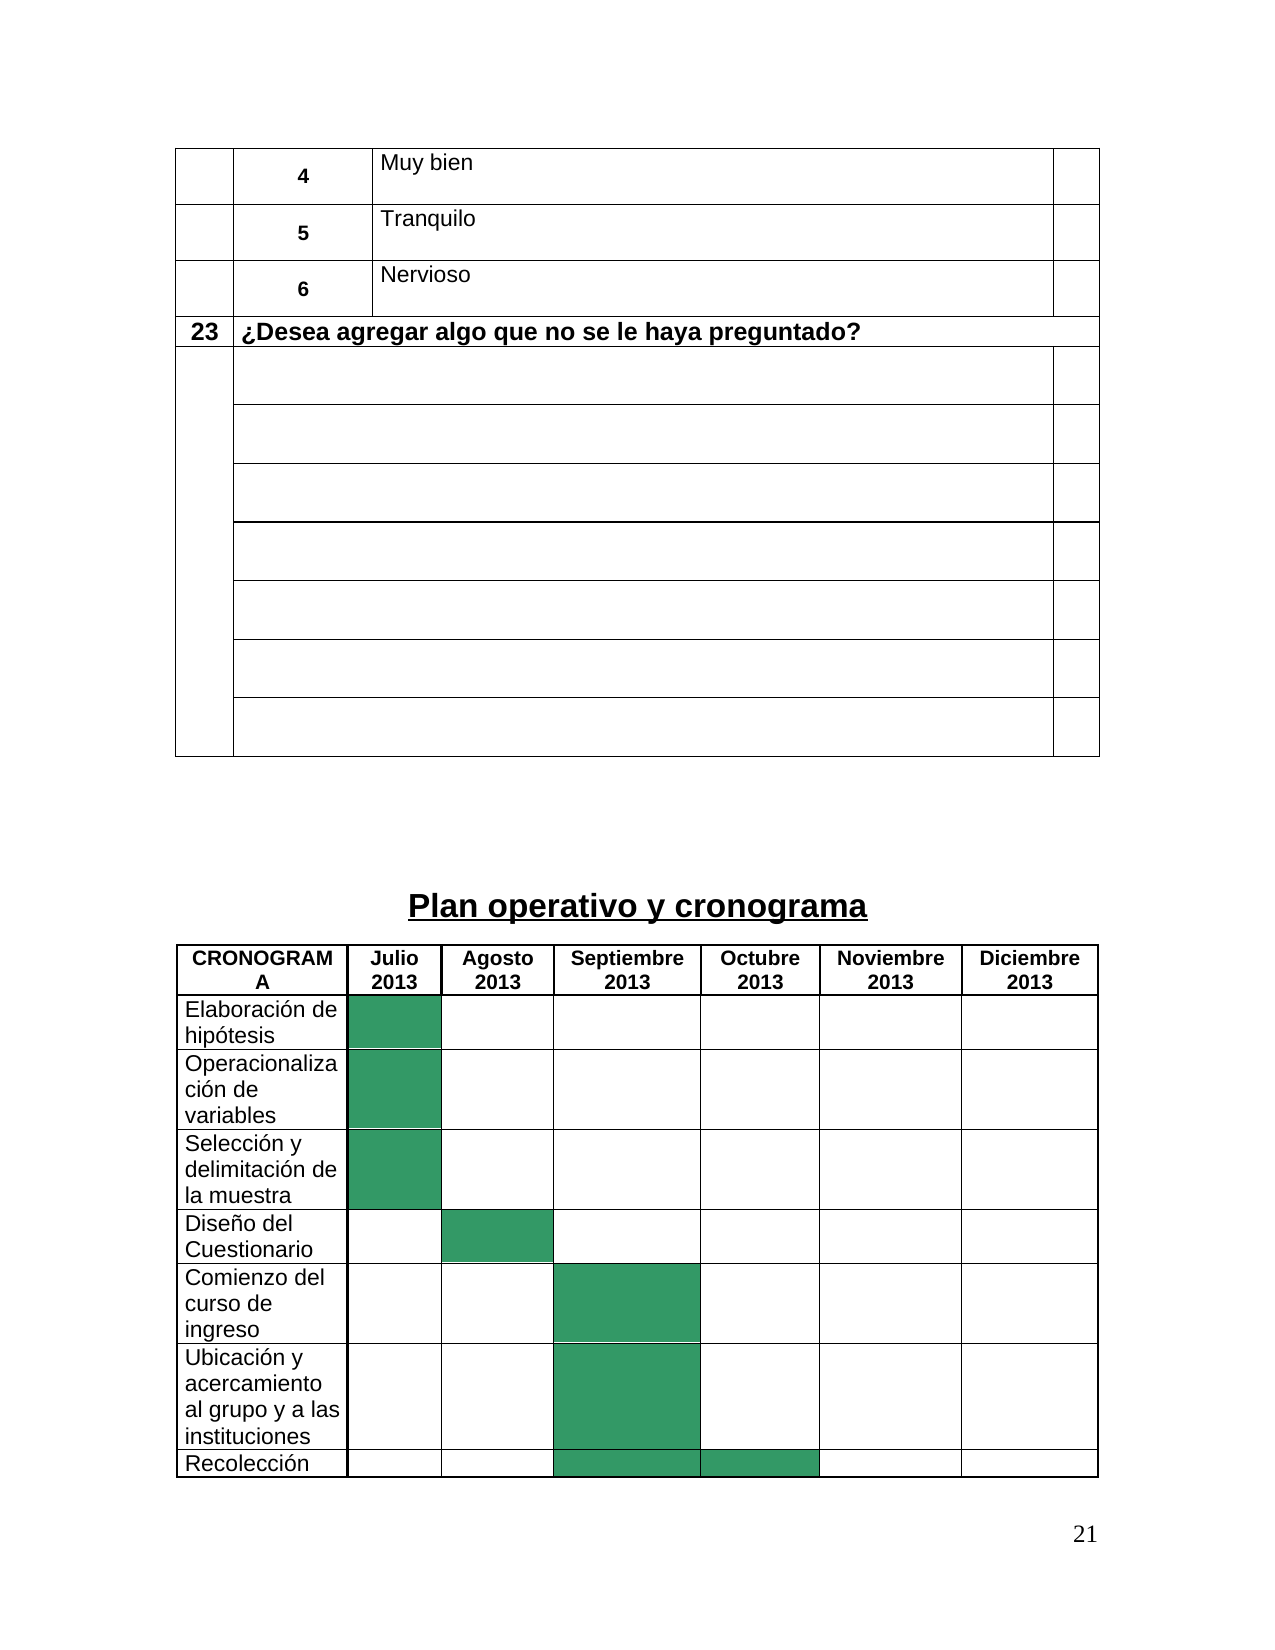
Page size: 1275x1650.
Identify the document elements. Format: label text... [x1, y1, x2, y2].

table_cell [234, 640, 1053, 697]
table_cell [176, 205, 233, 260]
table_cell [1054, 347, 1099, 404]
table_cell [234, 698, 1053, 756]
table_cell [234, 347, 1053, 404]
table_cell [554, 1210, 700, 1262]
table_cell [178, 1450, 346, 1476]
table_cell Diseño del Cuestionario [178, 1210, 346, 1262]
table_cell [820, 1344, 961, 1449]
table_cell [349, 1344, 441, 1449]
table_cell [1054, 640, 1099, 697]
table_cell [820, 1264, 961, 1342]
table_header Julio 2013 [349, 946, 440, 994]
table_cell [701, 1344, 819, 1449]
table_cell [176, 149, 233, 204]
table_cell [701, 996, 819, 1048]
table_cell [554, 1130, 700, 1209]
table_cell Nervioso [373, 261, 1053, 316]
table_cell [554, 1050, 700, 1128]
table_cell [1054, 523, 1099, 580]
table_cell [442, 1450, 553, 1476]
table_cell [820, 1130, 961, 1209]
table_cell [1054, 581, 1099, 638]
table_header Noviembre 2013 [821, 946, 961, 994]
table_cell [554, 1344, 700, 1449]
table_cell [554, 1264, 700, 1342]
table_cell [962, 1050, 1097, 1128]
table_cell [1054, 698, 1099, 756]
table_cell [349, 1450, 441, 1476]
table_cell [1054, 205, 1099, 260]
table_cell Comienzo del curso de ingreso [178, 1264, 346, 1342]
table_cell [701, 1130, 819, 1209]
table_cell [820, 1210, 961, 1262]
table_cell [349, 1264, 441, 1342]
text Plan operativo y cronograma [177, 886, 1098, 924]
table_header CRONOGRAMA [178, 946, 346, 994]
table_cell 4 [234, 149, 372, 204]
table_cell [701, 1210, 819, 1262]
table_header Septiembre 2013 [555, 946, 700, 994]
table_cell Ubicación y acercamiento al grupo y a las instituciones [178, 1344, 346, 1449]
table_header Octubre 2013 [702, 946, 819, 994]
table_cell [962, 1344, 1097, 1449]
table_cell [962, 1210, 1097, 1262]
table_cell [349, 996, 441, 1048]
table_cell Elaboración de hipótesis [178, 996, 346, 1048]
table_cell ¿Desea agregar algo que no se le haya preguntado? [234, 317, 1099, 346]
table_cell [442, 1050, 553, 1128]
table_cell [1054, 464, 1099, 521]
table_cell 23 [176, 317, 233, 346]
table_cell Selección y delimitación de la muestra [178, 1130, 346, 1209]
table_cell Muy bien [373, 149, 1053, 204]
table_cell [442, 1210, 553, 1262]
table_cell [349, 1130, 441, 1209]
table_cell [554, 996, 700, 1048]
table_cell [1054, 261, 1099, 316]
table_cell [176, 261, 233, 316]
table_cell [554, 1450, 700, 1476]
table_cell [962, 1450, 1097, 1476]
table_cell [701, 1450, 819, 1476]
table_cell [701, 1050, 819, 1128]
table_cell [234, 464, 1053, 521]
table_cell [820, 1050, 961, 1128]
table_cell [176, 347, 233, 756]
table_cell Tranquilo [373, 205, 1053, 260]
table_cell [962, 1264, 1097, 1342]
table_cell [1054, 405, 1099, 463]
table_cell [442, 1344, 553, 1449]
table_cell [962, 1130, 1097, 1209]
table_cell [234, 523, 1053, 580]
table_cell 5 [234, 205, 372, 260]
table_cell [442, 1130, 553, 1209]
table_cell [234, 405, 1053, 463]
table_cell [1054, 149, 1099, 204]
table_cell 6 [234, 261, 372, 316]
table_cell [349, 1210, 441, 1262]
table_cell [442, 1264, 553, 1342]
table_cell [962, 996, 1097, 1048]
table_cell [349, 1050, 441, 1128]
table_cell [820, 996, 961, 1048]
table_cell [820, 1450, 961, 1476]
table_header Diciembre 2013 [963, 946, 1097, 994]
table_cell [442, 996, 553, 1048]
table_cell [234, 581, 1053, 638]
table_cell [701, 1264, 819, 1342]
table_cell Operacionalización de variables [178, 1050, 346, 1128]
table_header Agosto 2013 [443, 946, 553, 994]
